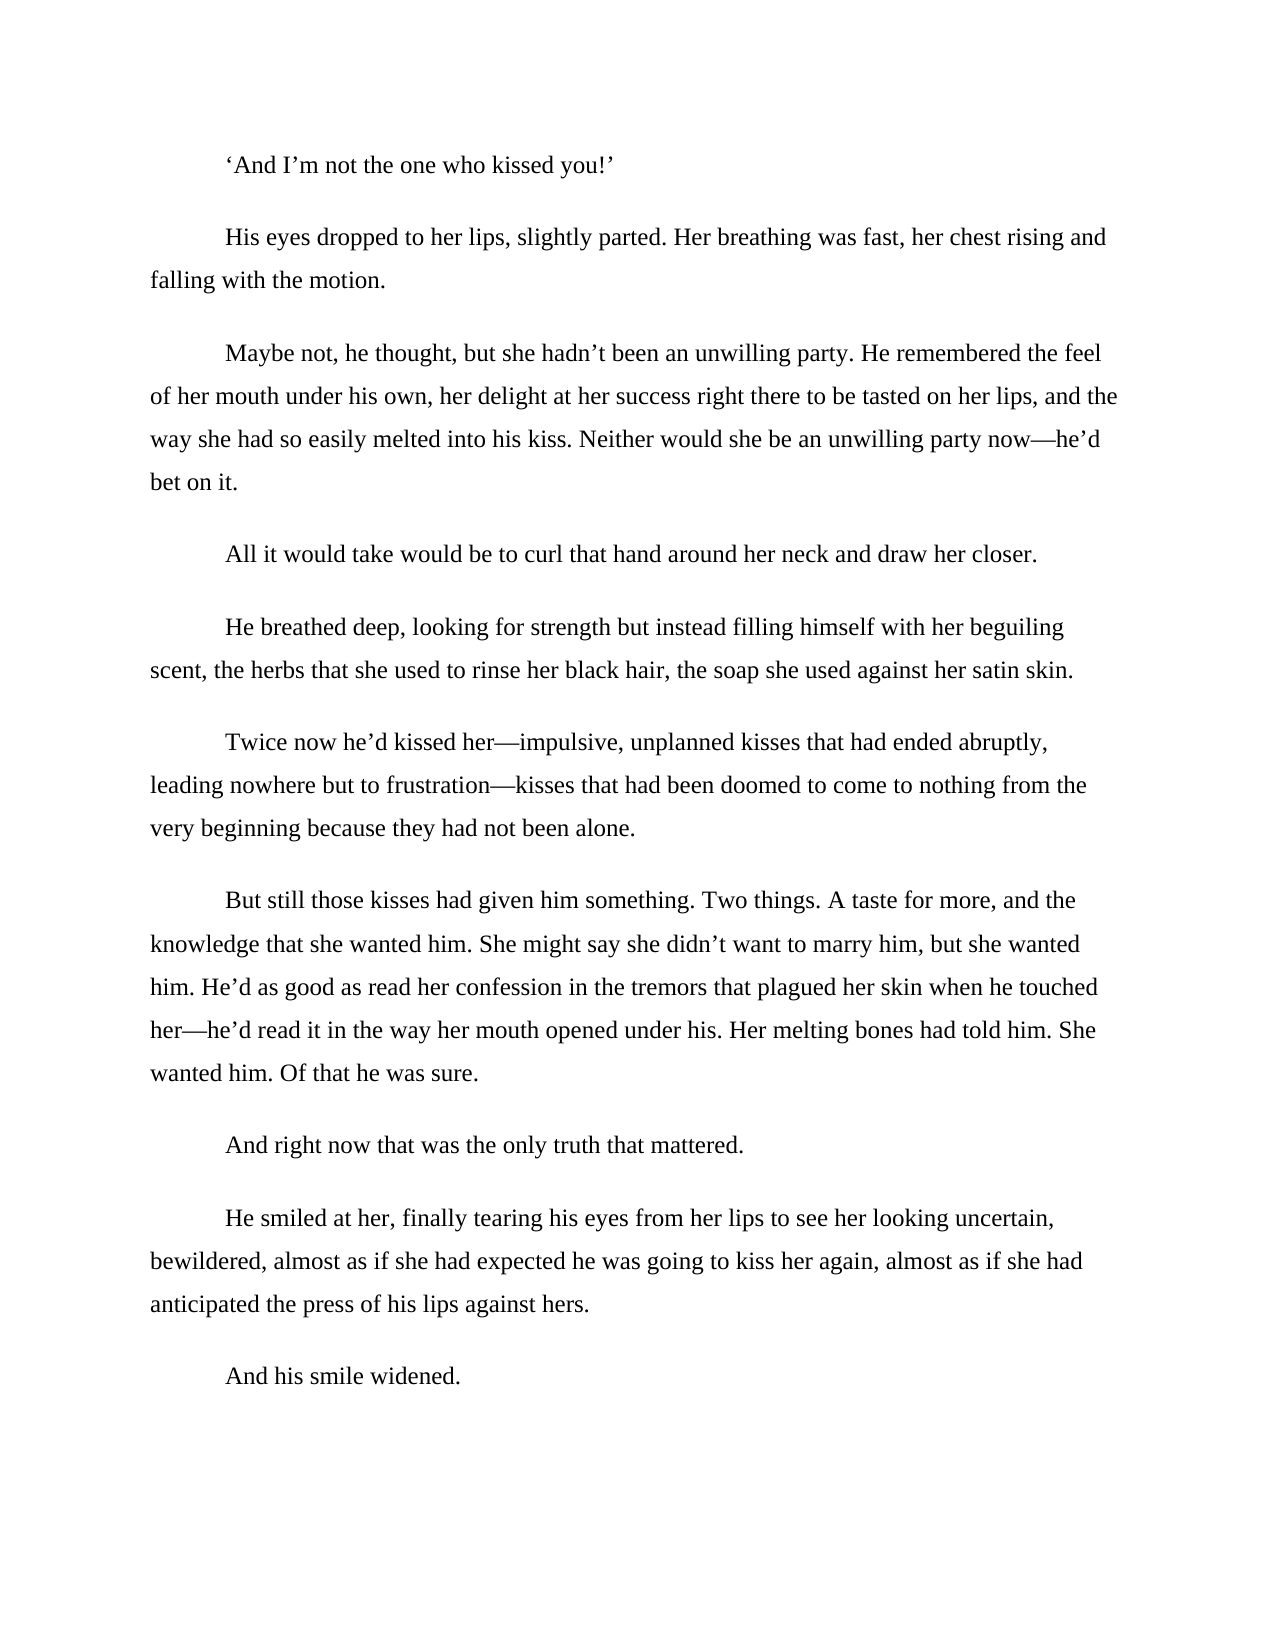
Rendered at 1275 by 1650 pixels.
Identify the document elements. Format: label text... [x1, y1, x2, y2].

text And his smile widened. [150, 1361, 1125, 1390]
text He breathed deep, looking for strength but instead filling himself with her beguiling scent, the herbs that she used to rinse her black hair, the soap she used against her satin skin. [150, 612, 1125, 683]
text His eyes dropped to her lips, slightly parted. Her breathing was fast, her chest rising and falling with the motion. [150, 222, 1125, 294]
text All it would take would be to curl that hand around her neck and draw her closer. [150, 539, 1125, 568]
text ‘And I’m not the one who kissed you!’ [150, 150, 1125, 179]
text He smiled at her, finally tearing his eyes from her lips to see her looking uncertain, bewildered, almost as if she had expected he was going to kiss her again, almost as if she had anticipated the press of his lips against hers. [150, 1203, 1125, 1318]
text Twice now he’d kissed her—impulsive, unplanned kisses that had ended abruptly, leading nowhere but to frustration—kisses that had been doomed to come to nothing from the very beginning because they had not been alone. [150, 727, 1125, 842]
text Maybe not, he thought, but she hadn’t been an unwilling party. He remembered the feel of her mouth under his own, her delight at her success right there to be tasted on her lips, and the way she had so easily melted into his kiss. Neither would she be an unwilling party now—he’d bet on it. [150, 338, 1125, 496]
text But still those kisses had given him something. Two things. A taste for more, and the knowledge that she wanted him. She might say she didn’t want to marry him, but she wanted him. He’d as good as read her confession in the tremors that plagued her skin when he touched her—he’d read it in the way her mouth opened under his. Her melting bones had told him. She wanted him. Of that he was sure. [150, 886, 1125, 1087]
text And right now that was the only truth that mattered. [150, 1130, 1125, 1159]
